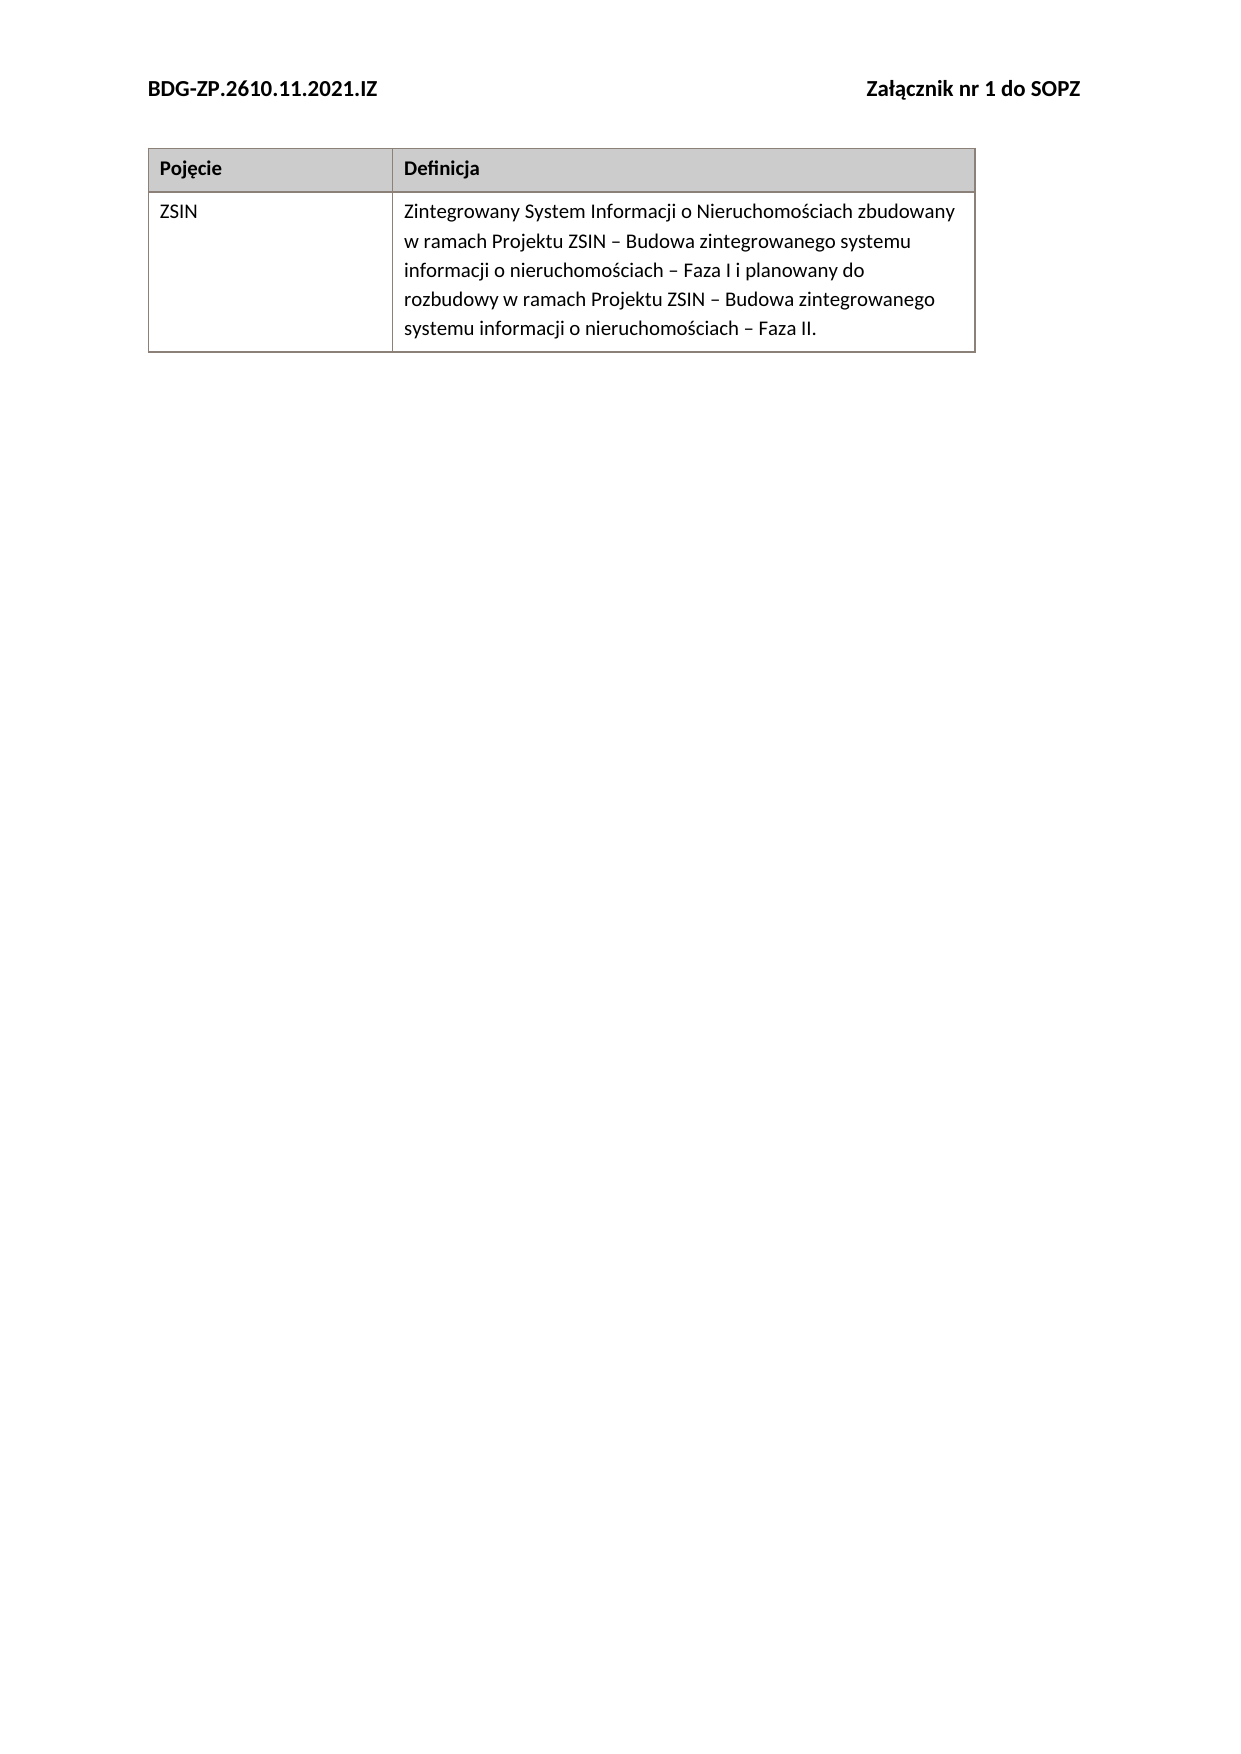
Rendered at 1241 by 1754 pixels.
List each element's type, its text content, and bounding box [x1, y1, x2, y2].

table_cell Zintegrowany System Informacji o Nieruchomościach zbudowany w ramach Projektu ZSIN – Budowa zintegrowanego systemu informacji o nieruchomościach – Faza I i planowany do rozbudowy w ramach Projektu ZSIN – Budowa zintegrowanego systemu informacji o nieruchomościach – Faza II. [393, 193, 974, 351]
table_header Definicja [393, 149, 974, 191]
table_cell ZSIN [149, 193, 392, 351]
table_header Pojęcie [149, 149, 392, 191]
